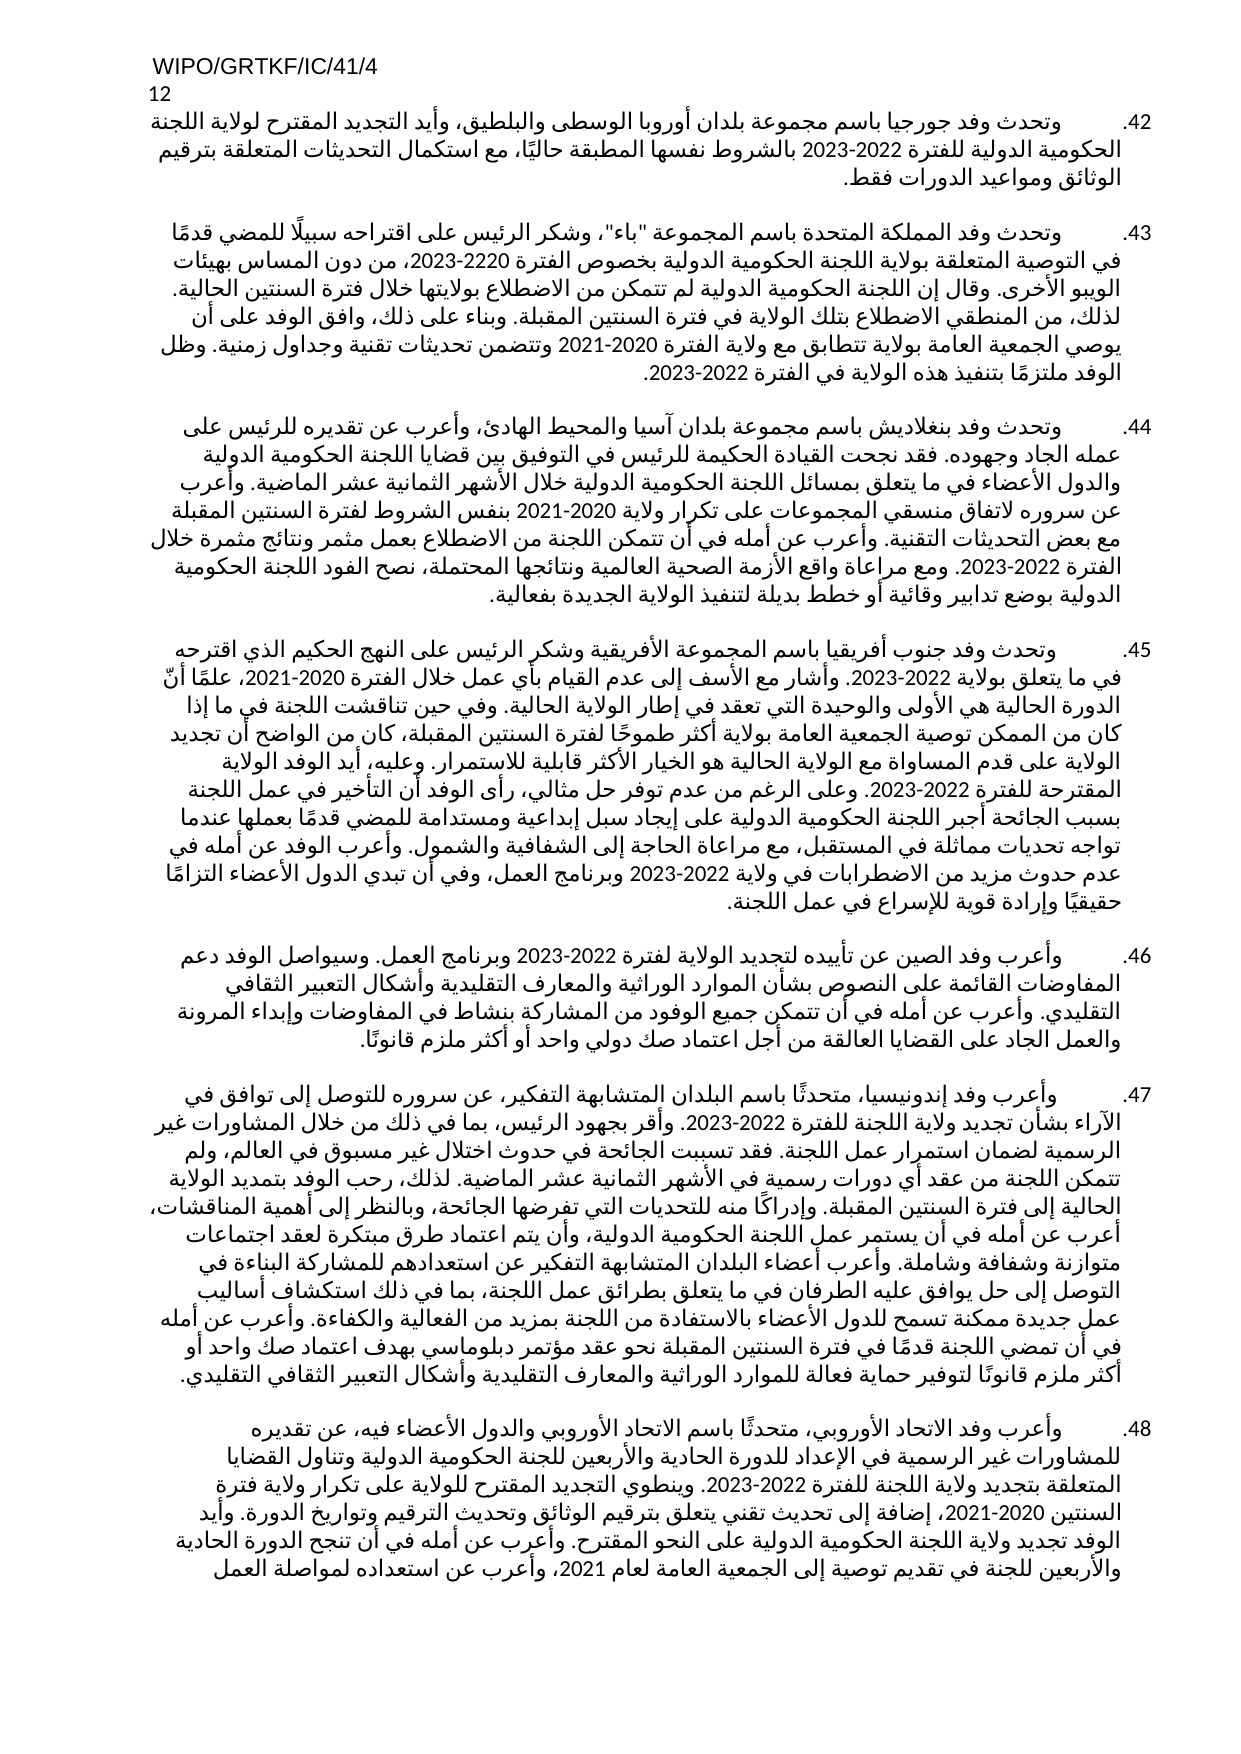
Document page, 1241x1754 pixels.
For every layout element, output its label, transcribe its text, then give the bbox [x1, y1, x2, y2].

list وتحدث وفد جنوب أفريقيا باسم المجموعة الأفريقية وشكر الرئيس على النهج الحكيم الذي اقترحه في ما يتعلق بولاية 2022-2023. وأشار مع الأسف إلى عدم القيام بأي عمل خلال الفترة 2020-2021، علمًا أنّ الدورة الحالية هي الأولى والوحيدة التي تعقد في إطار الولاية الحالية. وفي حين تناقشت اللجنة في ما إذا كان من الممكن توصية الجمعية العامة بولاية أكثر طموحًا لفترة السنتين المقبلة، كان من الواضح أن تجديد الولاية على قدم المساواة مع الولاية الحالية هو الخيار الأكثر قابلية للاستمرار. وعليه، أيد الوفد الولاية المقترحة للفترة 2022-2023. وعلى الرغم من عدم توفر حل مثالي، رأى الوفد أن التأخير في عمل اللجنة بسبب الجائحة أجبر اللجنة الحكومية الدولية على إيجاد سبل إبداعية ومستدامة للمضي قدمًا بعملها عندما تواجه تحديات مماثلة في المستقبل، مع مراعاة الحاجة إلى الشفافية والشمول. وأعرب الوفد عن أمله في عدم حدوث مزيد من الاضطرابات في ولاية 2022-2023 وبرنامج العمل، وفي أن تبدي الدول الأعضاء التزامًا حقيقيًا وإرادة قوية للإسراع في عمل اللجنة. [148, 635, 1122, 915]
list وأعرب وفد الصين عن تأييده لتجديد الولاية لفترة 2022-2023 وبرنامج العمل. وسيواصل الوفد دعم المفاوضات القائمة على النصوص بشأن الموارد الوراثية والمعارف التقليدية وأشكال التعبير الثقافي التقليدي. وأعرب عن أمله في أن تتمكن جميع الوفود من المشاركة بنشاط في المفاوضات وإبداء المرونة والعمل الجاد على القضايا العالقة من أجل اعتماد صك دولي واحد أو أكثر ملزم قانونًا. [148, 941, 1122, 1053]
list وتحدث وفد المملكة المتحدة باسم المجموعة "باء"، وشكر الرئيس على اقتراحه سبيلًا للمضي قدمًا في التوصية المتعلقة بولاية اللجنة الحكومية الدولية بخصوص الفترة 2220-2023، من دون المساس بهيئات الويبو الأخرى. وقال إن اللجنة الحكومية الدولية لم تتمكن من الاضطلاع بولايتها خلال فترة السنتين الحالية. لذلك، من المنطقي الاضطلاع بتلك الولاية في فترة السنتين المقبلة. وبناء على ذلك، وافق الوفد على أن يوصي الجمعية العامة بولاية تتطابق مع ولاية الفترة 2020-2021 وتتضمن تحديثات تقنية وجداول زمنية. وظل الوفد ملتزمًا بتنفيذ هذه الولاية في الفترة 2022-2023. [148, 218, 1122, 386]
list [148, 1414, 1122, 1583]
list وتحدث وفد جورجيا باسم مجموعة بلدان أوروبا الوسطى والبلطيق، وأيد التجديد المقترح لولاية اللجنة الحكومية الدولية للفترة 2022-2023 بالشروط نفسها المطبقة حاليًا، مع استكمال التحديثات المتعلقة بترقيم الوثائق ومواعيد الدورات فقط. [148, 107, 1122, 192]
list وتحدث وفد بنغلاديش باسم مجموعة بلدان آسيا والمحيط الهادئ، وأعرب عن تقديره للرئيس على عمله الجاد وجهوده. فقد نجحت القيادة الحكيمة للرئيس في التوفيق بين قضايا اللجنة الحكومية الدولية والدول الأعضاء في ما يتعلق بمسائل اللجنة الحكومية الدولية خلال الأشهر الثمانية عشر الماضية. وأعرب عن سروره لاتفاق منسقي المجموعات على تكرار ولاية 2020-2021 بنفس الشروط لفترة السنتين المقبلة مع بعض التحديثات التقنية. وأعرب عن أمله في أن تتمكن اللجنة من الاضطلاع بعمل مثمر ونتائج مثمرة خلال الفترة 2022-2023. ومع مراعاة واقع الأزمة الصحية العالمية ونتائجها المحتملة، نصح الفود اللجنة الحكومية الدولية بوضع تدابير وقائية أو خطط بديلة لتنفيذ الولاية الجديدة بفعالية. [148, 412, 1122, 608]
list وأعرب وفد إندونيسيا، متحدثًا باسم البلدان المتشابهة التفكير، عن سروره للتوصل إلى توافق في الآراء بشأن تجديد ولاية اللجنة للفترة 2022-2023. وأقر بجهود الرئيس، بما في ذلك من خلال المشاورات غير الرسمية لضمان استمرار عمل اللجنة. فقد تسببت الجائحة في حدوث اختلال غير مسبوق في العالم، ولم تتمكن اللجنة من عقد أي دورات رسمية في الأشهر الثمانية عشر الماضية. لذلك، رحب الوفد بتمديد الولاية الحالية إلى فترة السنتين المقبلة. وإدراكًا منه للتحديات التي تفرضها الجائحة، وبالنظر إلى أهمية المناقشات، أعرب عن أمله في أن يستمر عمل اللجنة الحكومية الدولية، وأن يتم اعتماد طرق مبتكرة لعقد اجتماعات متوازنة وشفافة وشاملة. وأعرب أعضاء البلدان المتشابهة التفكير عن استعدادهم للمشاركة البناءة في التوصل إلى حل يوافق عليه الطرفان في ما يتعلق بطرائق عمل اللجنة، بما في ذلك استكشاف أساليب عمل جديدة ممكنة تسمح للدول الأعضاء بالاستفادة من اللجنة بمزيد من الفعالية والكفاءة. وأعرب عن أمله في أن تمضي اللجنة قدمًا في فترة السنتين المقبلة نحو عقد مؤتمر دبلوماسي بهدف اعتماد صك واحد أو أكثر ملزم قانونًا لتوفير حماية فعالة للموارد الوراثية والمعارف التقليدية وأشكال التعبير الثقافي التقليدي. [148, 1080, 1122, 1388]
